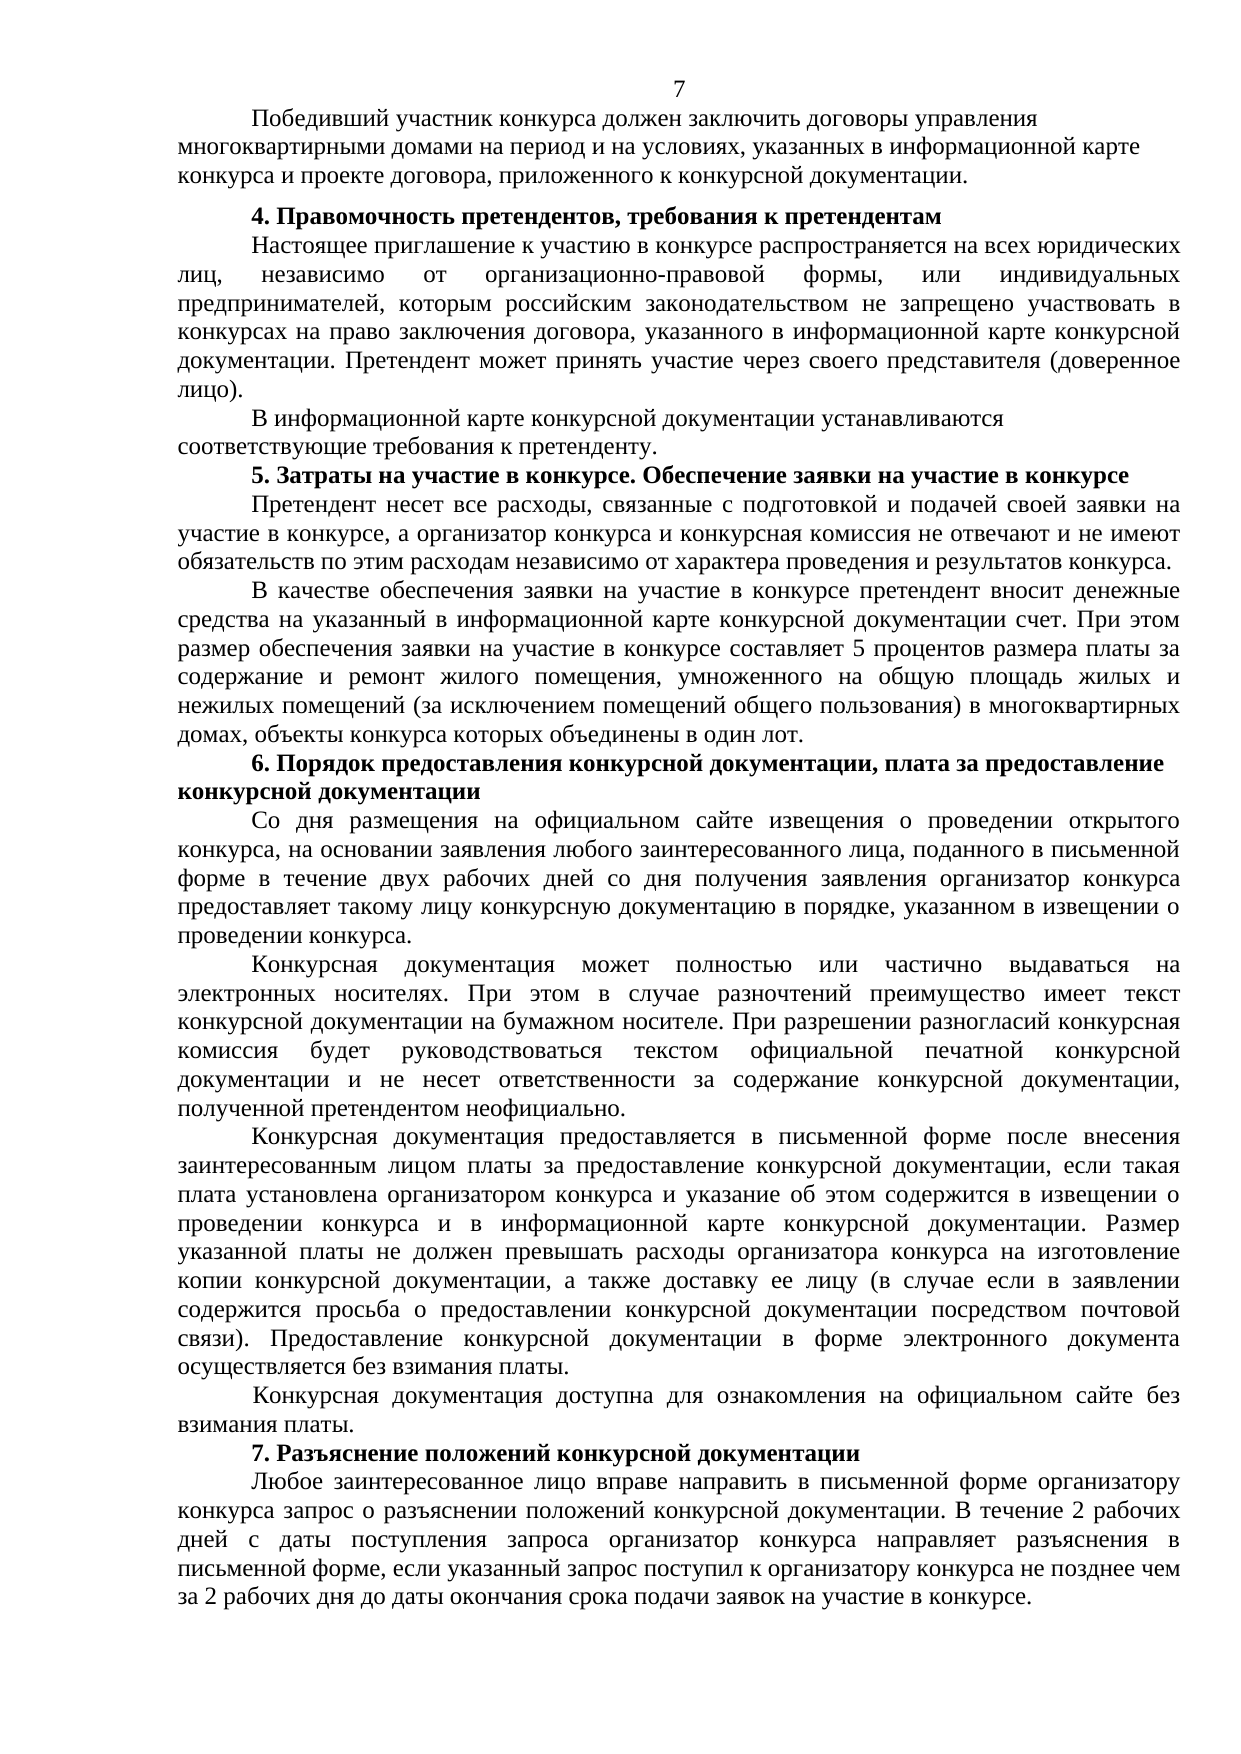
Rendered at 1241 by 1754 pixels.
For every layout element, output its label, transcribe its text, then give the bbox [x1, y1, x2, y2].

text Любое заинтересованное лицо вправе направить в письменной форме организатору конкурса запрос о разъяснении положений конкурсной документации. В течение 2 рабочих дней с даты поступления запроса организатор конкурса направляет разъяснения в письменной форме, если указанный запрос поступил к организатору конкурса не позднее чем за 2 рабочих дня до даты окончания срока подачи заявок на участие в конкурсе. [177, 1466, 1181, 1610]
text В качестве обеспечения заявки на участие в конкурсе претендент вносит денежные средства на указанный в информационной карте конкурсной документации счет. При этом размер обеспечения заявки на участие в конкурсе составляет 5 процентов размера платы за содержание и ремонт жилого помещения, умноженного на общую площадь жилых и нежилых помещений (за исключением помещений общего пользования) в многоквартирных домах, объекты конкурса которых объединены в один лот. [177, 575, 1181, 748]
text Конкурсная документация доступна для ознакомления на официальном сайте без взимания платы. [177, 1380, 1181, 1438]
subtitle 7. Разъяснение положений конкурсной документации [177, 1438, 1181, 1466]
subtitle 6. Порядок предоставления конкурсной документации, плата за предоставление конкурсной документации [177, 748, 1181, 805]
subtitle В информационной карте конкурсной документации устанавливаются соответствующие требования к претенденту. [177, 403, 1181, 460]
text Со дня размещения на официальном сайте извещения о проведении открытого конкурса, на основании заявления любого заинтересованного лица, поданного в письменной форме в течение двух рабочих дней со дня получения заявления организатор конкурса предоставляет такому лицу конкурсную документацию в порядке, указанном в извещении о проведении конкурса. [177, 805, 1181, 949]
text Настоящее приглашение к участию в конкурсе распространяется на всех юридических лиц, независимо от организационно-правовой формы, или индивидуальных предпринимателей, которым российским законодательством не запрещено участвовать в конкурсах на право заключения договора, указанного в информационной карте конкурсной документации. Претендент может принять участие через своего представителя (доверенное лицо). [177, 230, 1181, 403]
text Конкурсная документация предоставляется в письменной форме после внесения заинтересованным лицом платы за предоставление конкурсной документации, если такая плата установлена организатором конкурса и указание об этом содержится в извещении о проведении конкурса и в информационной карте конкурсной документации. Размер указанной платы не должен превышать расходы организатора конкурса на изготовление копии конкурсной документации, а также доставку ее лицу (в случае если в заявлении содержится просьба о предоставлении конкурсной документации посредством почтовой связи). Предоставление конкурсной документации в форме электронного документа осуществляется без взимания платы. [177, 1121, 1181, 1380]
subtitle 5. Затраты на участие в конкурсе. Обеспечение заявки на участие в конкурсе [177, 460, 1181, 489]
text Претендент несет все расходы, связанные с подготовкой и подачей своей заявки на участие в конкурсе, а организатор конкурса и конкурсная комиссия не отвечают и не имеют обязательств по этим расходам независимо от характера проведения и результатов конкурса. [177, 489, 1181, 575]
subtitle 4. Правомочность претендентов, требования к претендентам [177, 201, 1181, 230]
text Победивший участник конкурса должен заключить договоры управления многоквартирными домами на период и на условиях, указанных в информационной карте конкурса и проекте договора, приложенного к конкурсной документации. [177, 103, 1181, 189]
text Конкурсная документация может полностью или частично выдаваться на электронных носителях. При этом в случае разночтений преимущество имеет текст конкурсной документации на бумажном носителе. При разрешении разногласий конкурсная комиссия будет руководствоваться текстом официальной печатной конкурсной документации и не несет ответственности за содержание конкурсной документации, полученной претендентом неофициально. [177, 949, 1181, 1121]
